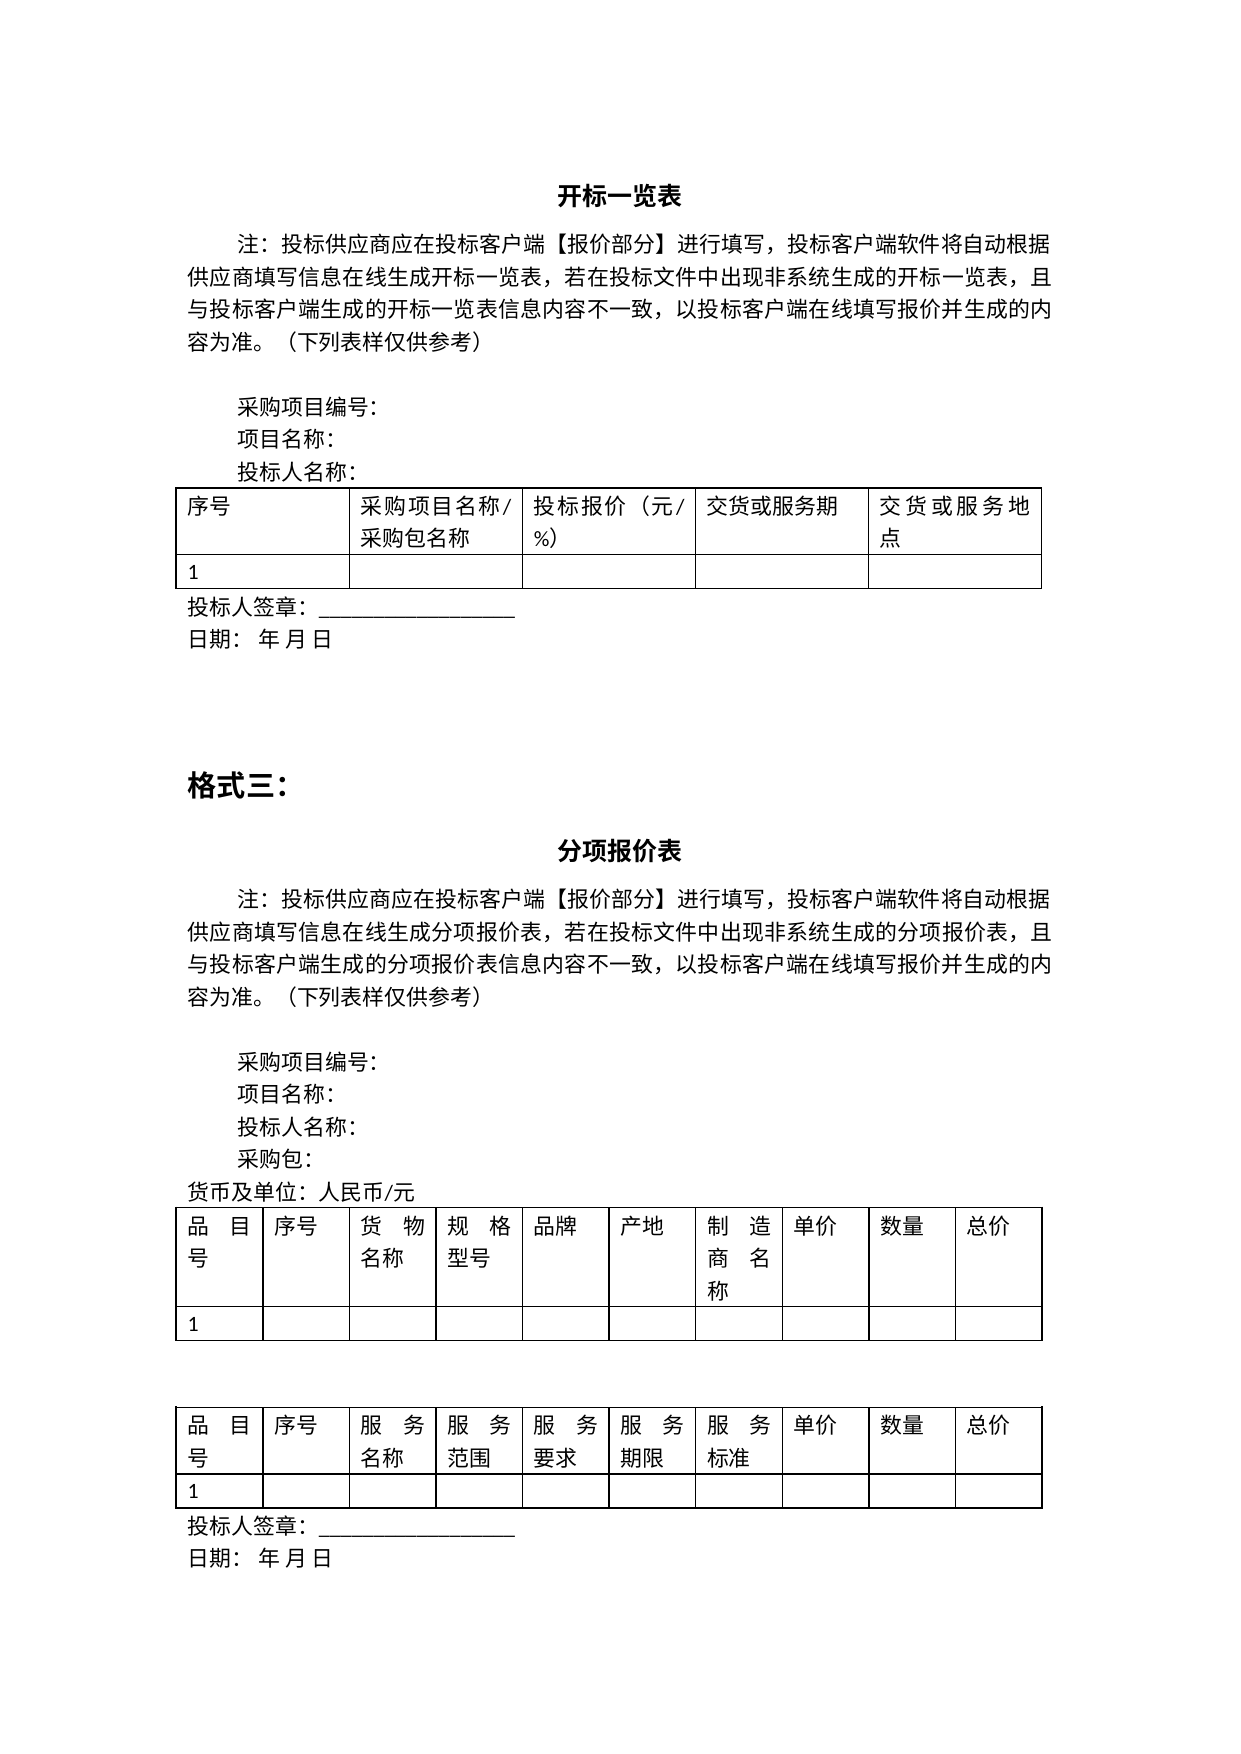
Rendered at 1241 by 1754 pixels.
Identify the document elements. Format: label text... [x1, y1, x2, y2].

table_header 产地 [610, 1208, 695, 1306]
table_cell 1 [177, 1475, 262, 1507]
table_header 服务期限 [610, 1408, 695, 1473]
table_header 投标报价（元/%） [523, 489, 695, 553]
table_cell [437, 1307, 522, 1340]
table_cell [523, 1475, 608, 1507]
table_header 服务范围 [437, 1408, 522, 1473]
text 日期： 年 月 日 [187, 622, 1053, 654]
table_header 品牌 [523, 1208, 608, 1306]
table_cell [870, 1307, 955, 1340]
table_cell [350, 1307, 435, 1340]
text 开标一览表 [187, 162, 1053, 227]
text 日期： 年 月 日 [187, 1541, 1053, 1573]
text 投标人名称： [187, 454, 1053, 487]
table_cell [870, 1475, 955, 1507]
table_header 制造商名称 [696, 1208, 782, 1306]
table_header 服务标准 [696, 1408, 782, 1473]
text 注：投标供应商应在投标客户端【报价部分】进行填写，投标客户端软件将自动根据供应商填写信息在线生成开标一览表，若在投标文件中出现非系统生成的开标一览表，且与投标客户端生成的开标一览表信息内容不一致，以投标客户端在线填写报价并生成的内容为准。（下列表样仅供参考） [187, 227, 1053, 389]
table_cell [264, 1307, 349, 1340]
table_header 数量 [870, 1208, 955, 1306]
text 采购项目编号： [187, 389, 1053, 422]
table_header 总价 [956, 1408, 1041, 1473]
table_cell [869, 555, 1041, 588]
table_cell [610, 1475, 695, 1507]
text 投标人签章：__________________ [187, 1508, 1053, 1541]
table_header 服务名称 [350, 1408, 435, 1473]
text 项目名称： [187, 1077, 1053, 1109]
table_cell [696, 1475, 782, 1507]
table_header 服务要求 [523, 1408, 608, 1473]
table_header 规格型号 [437, 1208, 522, 1306]
table_header 序号 [264, 1208, 349, 1306]
table_header 数量 [870, 1408, 955, 1473]
table_header 序号 [177, 489, 349, 553]
text 货币及单位：人民币/元 [187, 1174, 1053, 1207]
table_header 交货或服务期 [696, 489, 868, 553]
text 投标人名称： [187, 1109, 1053, 1142]
text 格式三： [187, 752, 1053, 817]
table_cell [523, 555, 695, 588]
table_header 品目号 [177, 1408, 262, 1473]
table_header 单价 [783, 1208, 868, 1306]
table_header 货物名称 [350, 1208, 435, 1306]
table_cell [956, 1475, 1041, 1507]
text 分项报价表 [187, 817, 1053, 882]
table_header 采购项目名称/采购包名称 [350, 489, 522, 553]
table_cell [350, 1475, 435, 1507]
text 项目名称： [187, 422, 1053, 454]
text 采购项目编号： [187, 1044, 1053, 1077]
table_header 单价 [783, 1408, 868, 1473]
text 采购包： [187, 1142, 1053, 1174]
table_header 总价 [956, 1208, 1041, 1306]
table_cell [783, 1307, 868, 1340]
table_header 交货或服务地点 [869, 489, 1041, 553]
table_header 序号 [264, 1408, 349, 1473]
table_cell [956, 1307, 1041, 1340]
table_cell [264, 1475, 349, 1507]
table_cell 1 [177, 1307, 262, 1340]
table_cell [437, 1475, 522, 1507]
table_cell 1 [177, 555, 349, 588]
table_cell [696, 1307, 782, 1340]
table_cell [350, 555, 522, 588]
table_cell [610, 1307, 695, 1340]
table_cell [696, 555, 868, 588]
text 注：投标供应商应在投标客户端【报价部分】进行填写，投标客户端软件将自动根据供应商填写信息在线生成分项报价表，若在投标文件中出现非系统生成的分项报价表，且与投标客户端生成的分项报价表信息内容不一致，以投标客户端在线填写报价并生成的内容为准。（下列表样仅供参考） [187, 882, 1053, 1044]
text 投标人签章：__________________ [187, 589, 1053, 622]
table_cell [783, 1475, 868, 1507]
table_header 品目号 [177, 1208, 262, 1306]
table_cell [523, 1307, 608, 1340]
